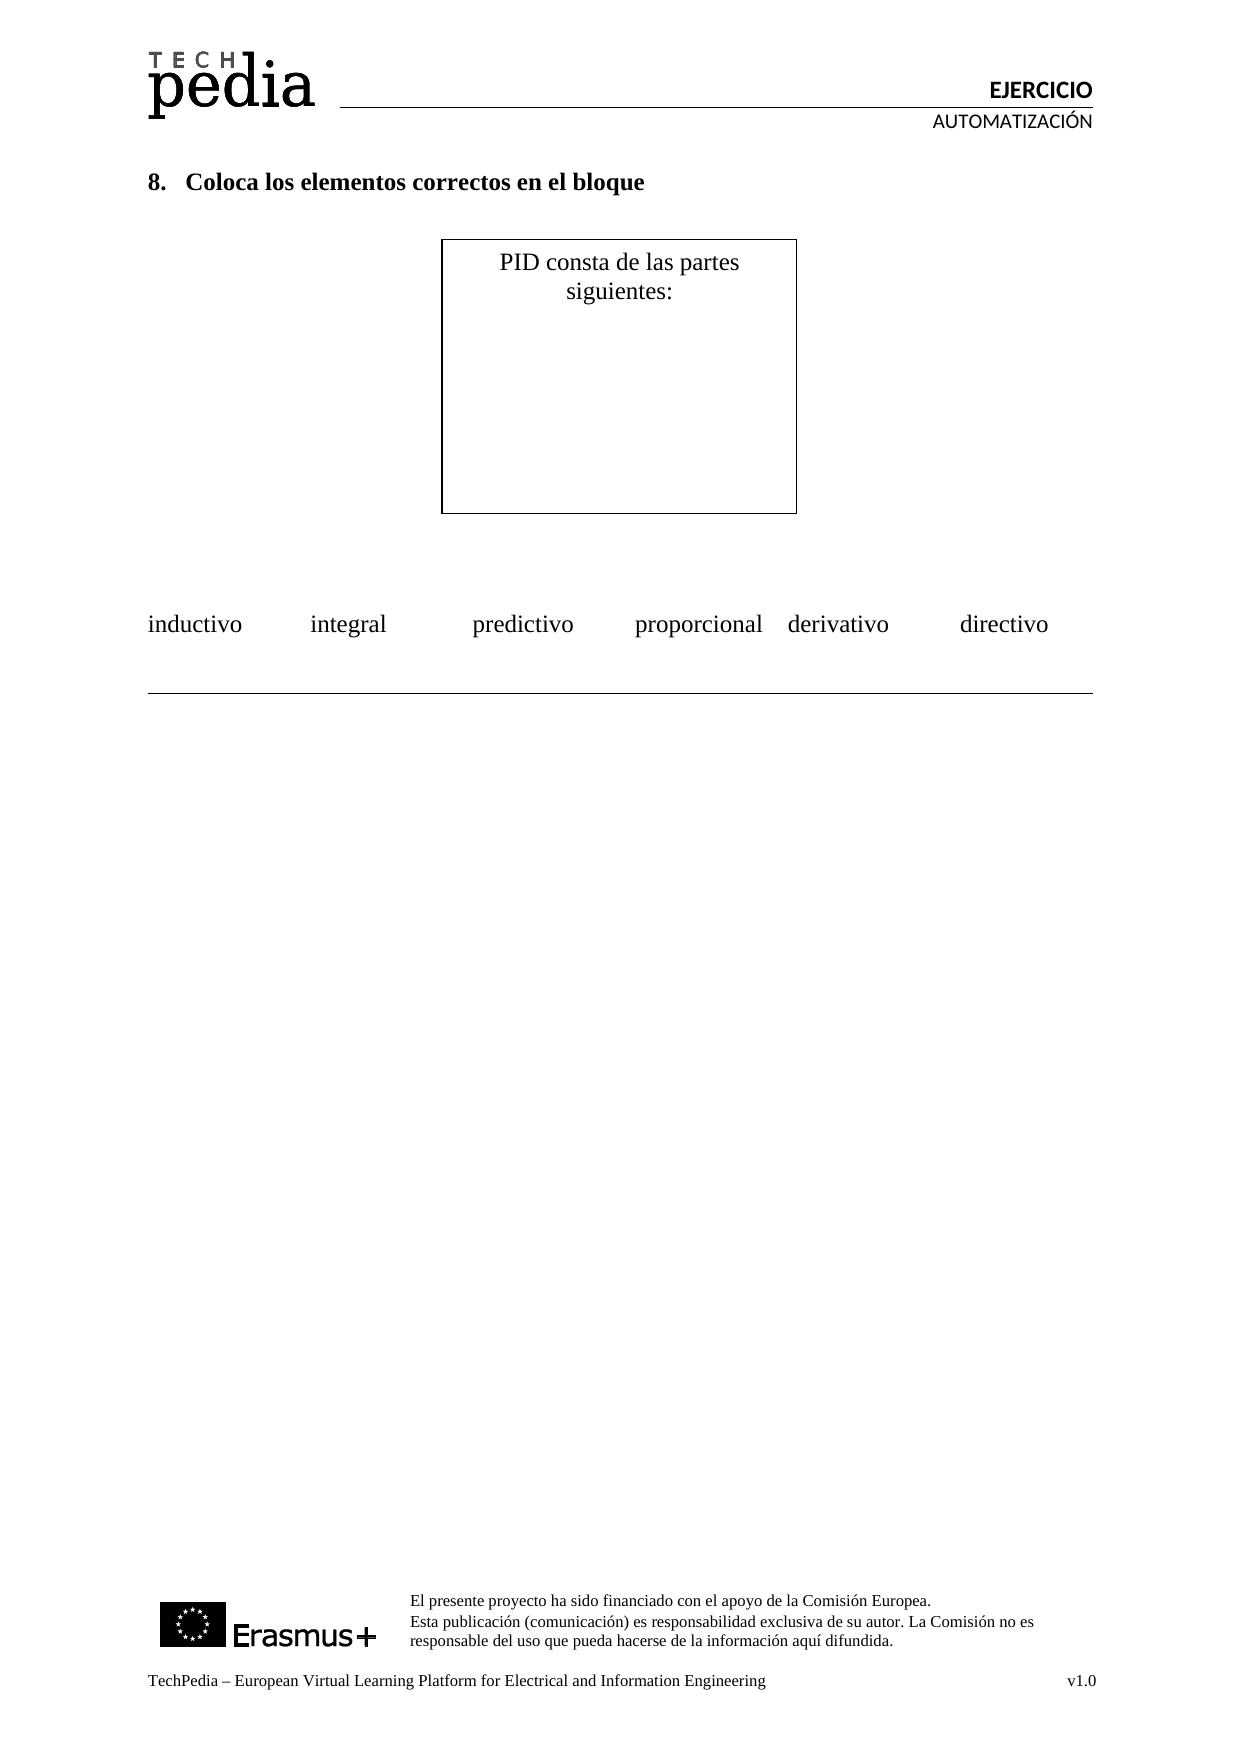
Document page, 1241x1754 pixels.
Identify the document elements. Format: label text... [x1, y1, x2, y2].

text Coloca los elementos correctos en el bloque [148, 167, 1093, 196]
text inductivo integral predictivo proporcional derivativo directivo [148, 609, 1093, 637]
